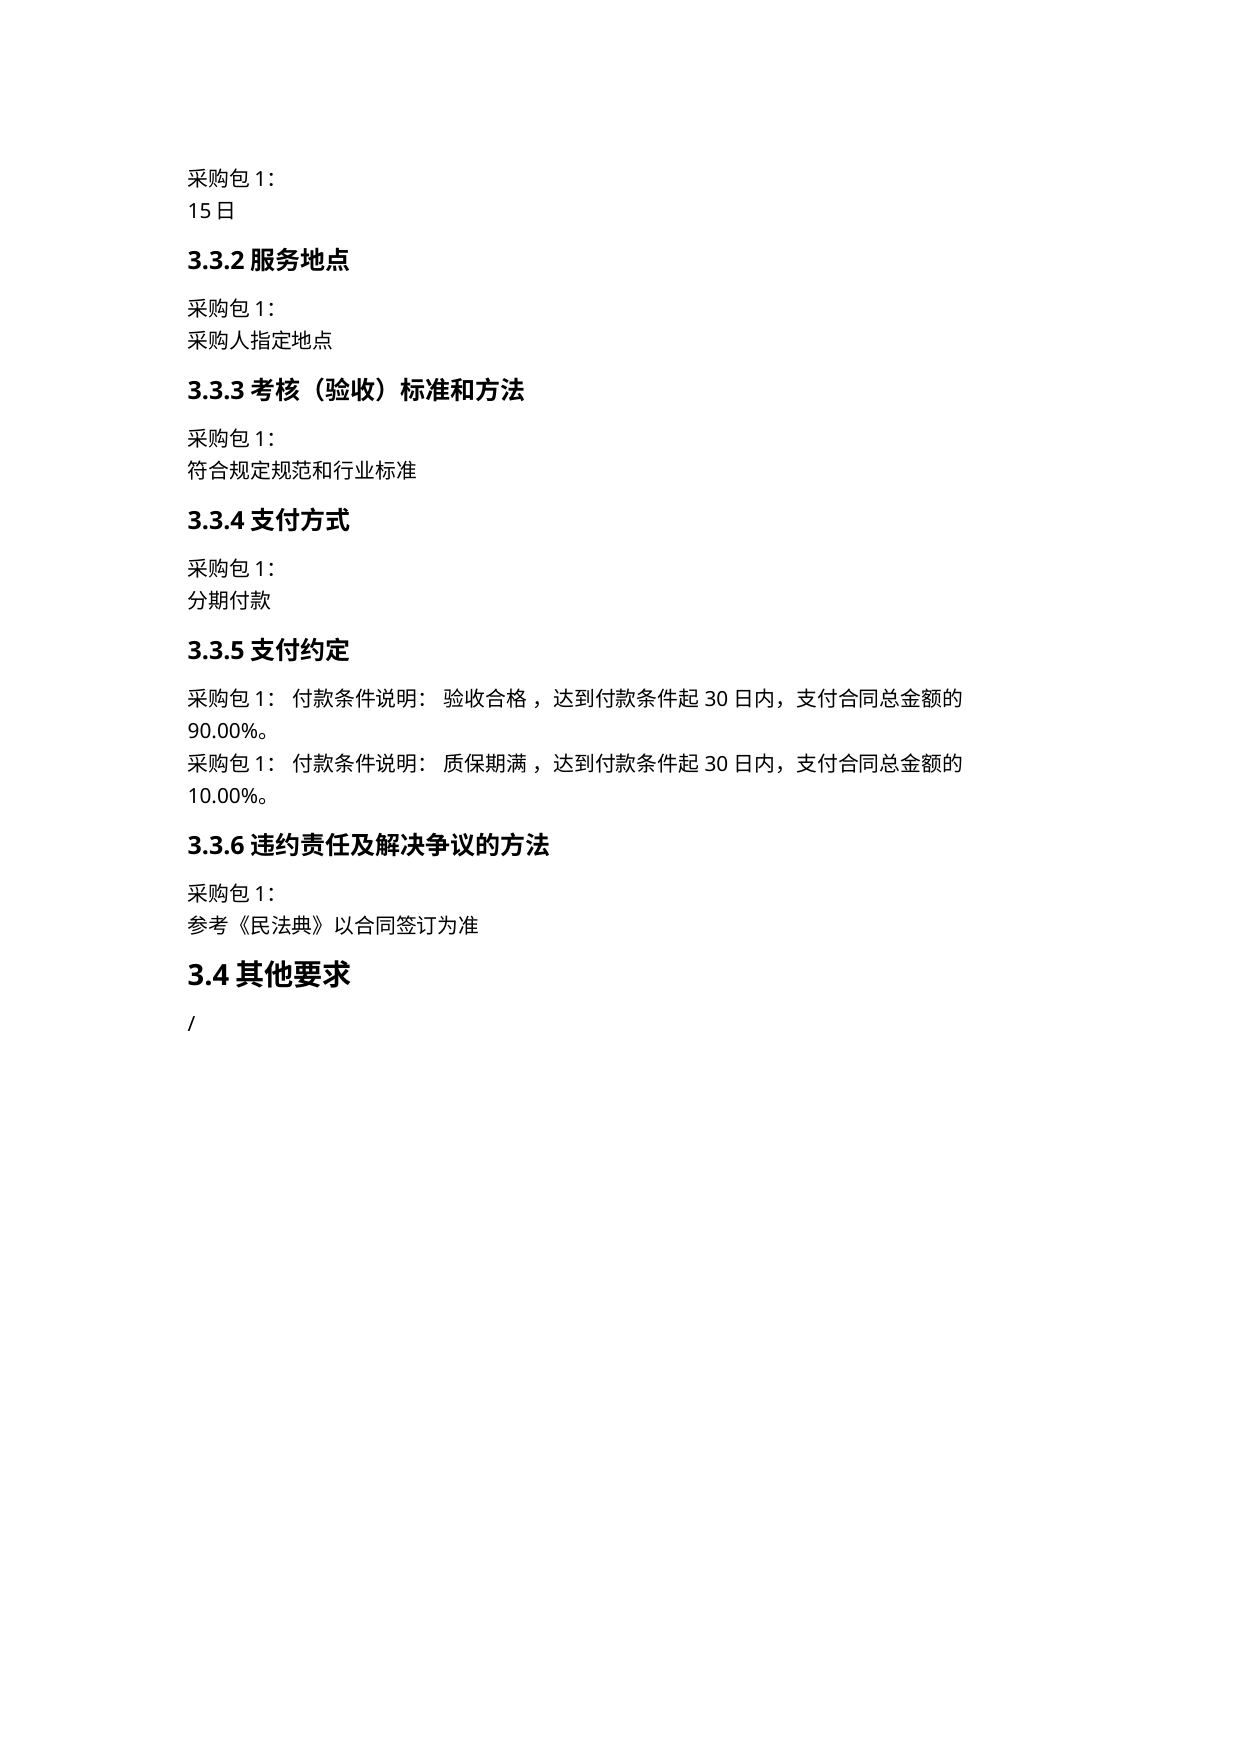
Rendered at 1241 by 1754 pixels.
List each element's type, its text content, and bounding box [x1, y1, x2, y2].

text 3.3.6违约责任及解决争议的方法 [187, 812, 1053, 877]
text 符合规定规范和行业标准 [187, 454, 1053, 487]
text 3.3.3考核（验收）标准和方法 [187, 357, 1053, 422]
text 采购人指定地点 [187, 324, 1053, 357]
text 采购包1： [187, 422, 1053, 454]
text 采购包1： 付款条件说明： 验收合格 ，达到付款条件起 30 日内，支付合同总金额的 90.00%。 [187, 682, 1053, 747]
text 3.3.5支付约定 [187, 617, 1053, 682]
text 采购包1： [187, 292, 1053, 324]
text / [187, 1007, 1053, 1039]
text 分期付款 [187, 584, 1053, 617]
text 采购包1： 付款条件说明： 质保期满 ，达到付款条件起 30 日内，支付合同总金额的 10.00%。 [187, 747, 1053, 812]
text 3.3.2服务地点 [187, 227, 1053, 292]
text 3.4其他要求 [187, 942, 1053, 1007]
text 采购包1： [187, 877, 1053, 909]
text 参考《民法典》以合同签订为准 [187, 909, 1053, 942]
text 采购包1： [187, 552, 1053, 584]
text 15日 [187, 194, 1053, 227]
text 3.3.4支付方式 [187, 487, 1053, 552]
text 采购包1： [187, 162, 1053, 194]
